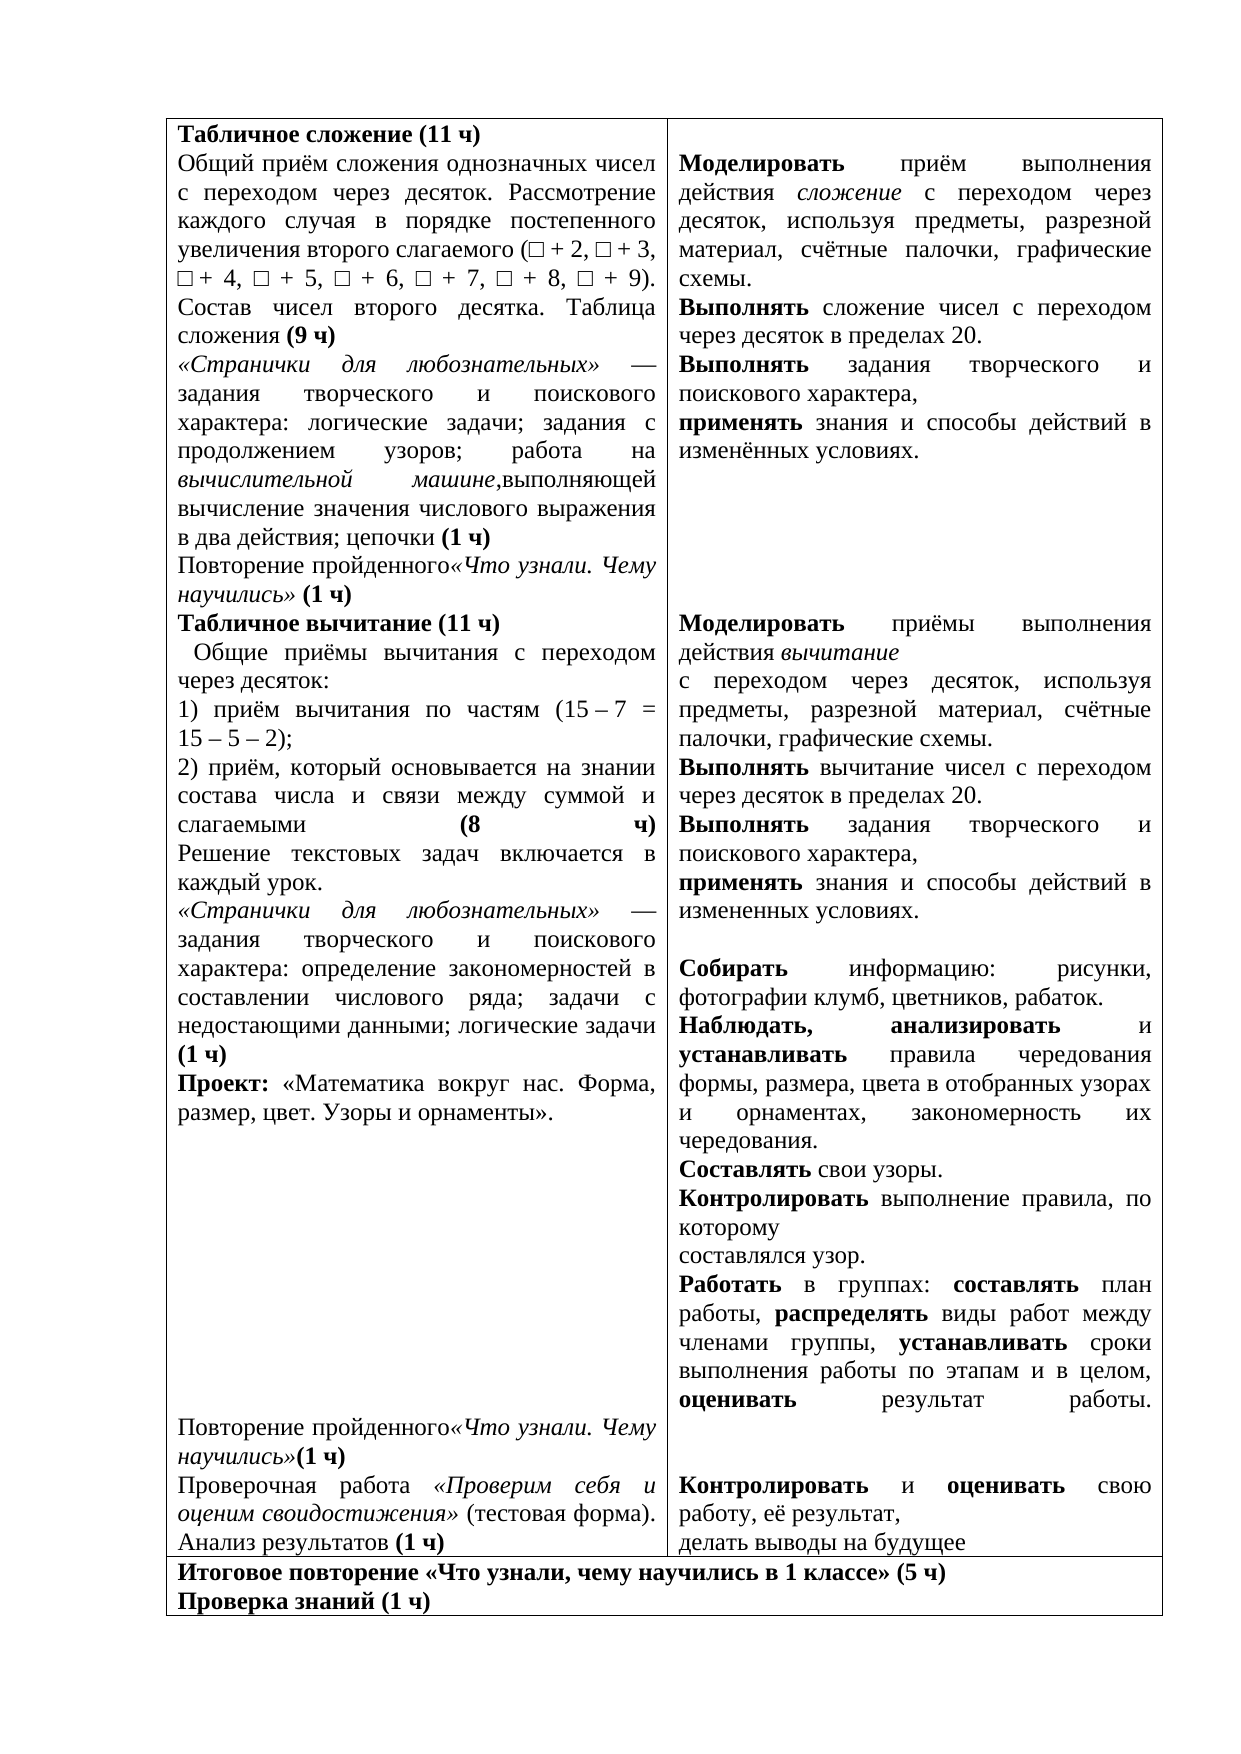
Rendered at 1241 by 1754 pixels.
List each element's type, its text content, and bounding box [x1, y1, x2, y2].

table_cell Моделировать приём выполнения действия сложение с переходом через десяток, используя предметы, разрезной материал, счётные палочки, графические схемы. Выполнять сложение чисел с переходом через десяток в пределах 20. Выполнять задания творческого и поискового характера, применять знания и способы действий в изменённых условиях. Моделировать приёмы выполнения действия вычитание с переходом через десяток, используя предметы, разрезной материал, счётные палочки, графические схемы. Выполнять вычитание чисел с переходом через десяток в пределах 20. Выполнять задания творческого и поискового характера, применять знания и способы действий в измененных условиях. Собирать информацию: рисунки, фотографии клумб, цветников, рабаток. Наблюдать, анализировать и устанавливать правила чередования формы, размера, цвета в отобранных узорах и орнаментах, закономерность их чередования. Составлять свои узоры. Контролировать выполнение правила, по которому составлялся узор. Работать в группах: составлять план работы, распределять виды работ между членами группы, устанавливать сроки выполнения работы по этапам и в целом, оценивать результат работы. Контролировать и оценивать свою работу, её результат, делать выводы на будущее [668, 119, 1162, 1556]
table_cell Табличное сложение (11 ч) Общий приём сложения однозначных чисел с переходом через десяток. Рассмотрение каждого случая в порядке постепенного увеличения второго слагаемого (□ + 2, □ + 3, □ + 4, □ + 5, □ + 6, □ + 7, □ + 8, □ + 9). Состав чисел второго десятка. Таблица сложения (9 ч) «Странички для любознательных» — задания творческого и поискового характера: логические задачи; задания с продолжением узоров; работа на вычислительной машине,выполняющей вычисление значения числового выражения в два действия; цепочки (1 ч) Повторение пройденного«Что узнали. Чему научились» (1 ч) Табличное вычитание (11 ч) Общие приёмы вычитания с переходом через десяток: 1) приём вычитания по частям (15 – 7 = 15 – 5 – 2); 2) приём, который основывается на знании состава числа и связи между суммой и слагаемыми (8 ч) Решение текстовых задач включается в каждый урок. «Странички для любознательных» — задания творческого и поискового характера: определение закономерностей в составлении числового ряда; задачи с недостающими данными; логические задачи (1 ч) Проект: «Математика вокруг нас. Форма, размер, цвет. Узоры и орнаменты». Повторение пройденного«Что узнали. Чему научились»(1 ч) Проверочная работа «Проверим себя и оценим своидостижения» (тестовая форма). Анализ результатов (1 ч) [167, 119, 667, 1556]
table_cell Итоговое повторение «Что узнали, чему научились в 1 классе» (5 ч) Проверка знаний (1 ч) [167, 1557, 1162, 1614]
